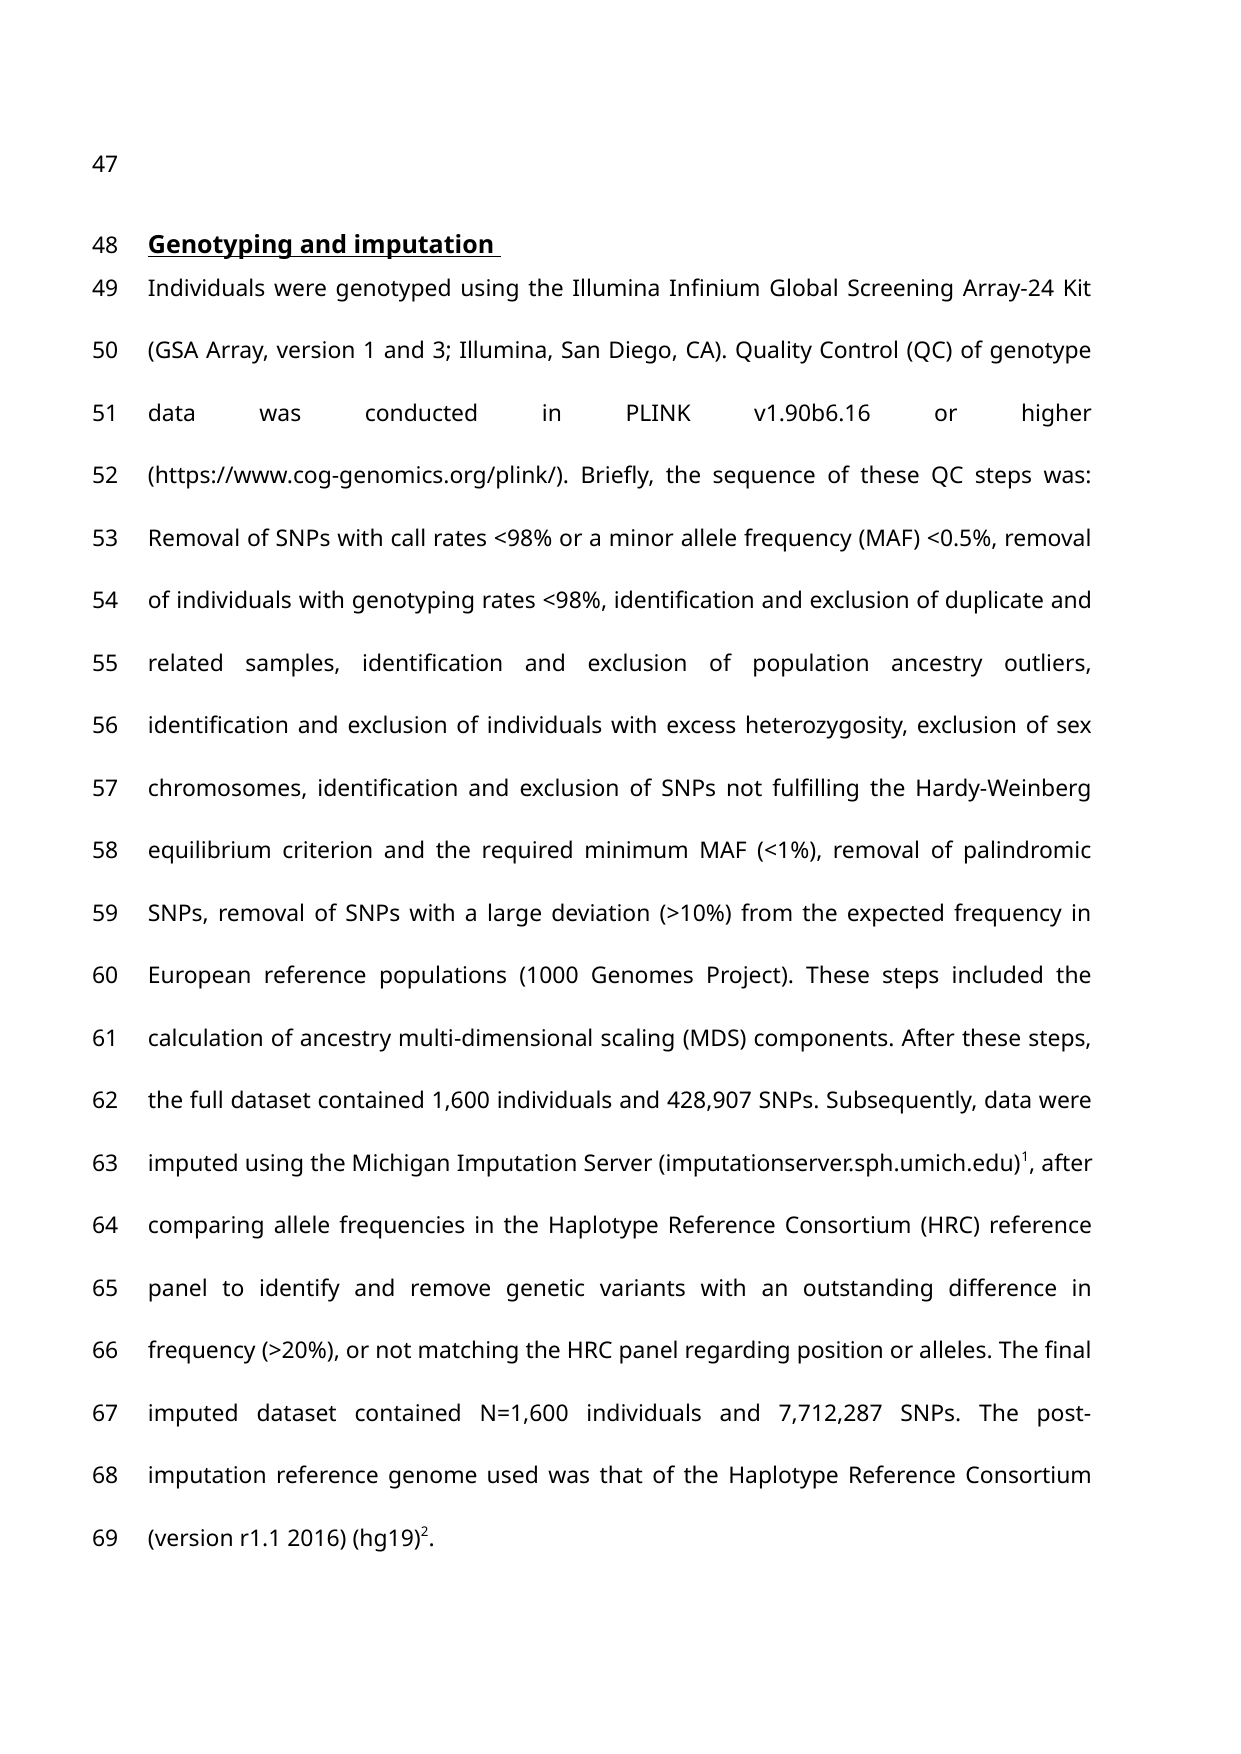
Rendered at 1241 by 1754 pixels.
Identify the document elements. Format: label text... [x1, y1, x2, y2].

subtitle Genotyping and imputation [148, 227, 1093, 261]
text Individuals were genotyped using the Illumina Infinium Global Screening Array-24 Kit (GSA Array, version 1 and 3; Illumina, San Diego, CA). Quality Control (QC) of genotype data was conducted in PLINK v1.90b6.16 or higher (https://www.cog-genomics.org/plink/). Briefly, the sequence of these QC steps was: Removal of SNPs with call rates <98% or a minor allele frequency (MAF) <0.5%, removal of individuals with genotyping rates <98%, identification and exclusion of duplicate and related samples, identification and exclusion of population ancestry outliers, identification and exclusion of individuals with excess heterozygosity, exclusion of sex chromosomes, identification and exclusion of SNPs not fulfilling the Hardy-Weinberg equilibrium criterion and the required minimum MAF (<1%), removal of palindromic SNPs, removal of SNPs with a large deviation (>10%) from the expected frequency in European reference populations (1000 Genomes Project). These steps included the calculation of ancestry multi-dimensional scaling (MDS) components. After these steps, the full dataset contained 1,600 individuals and 428,907 SNPs. Subsequently, data were imputed using the Michigan Imputation Server (imputationserver.sph.umich.edu)1, after comparing allele frequencies in the Haplotype Reference Consortium (HRC) reference panel to identify and remove genetic variants with an outstanding difference in frequency (>20%), or not matching the HRC panel regarding position or alleles. The final imputed dataset contained N=1,600 individuals and 7,712,287 SNPs. The post-imputation reference genome used was that of the Haplotype Reference Consortium (version r1.1 2016) (hg19)2. [148, 272, 1093, 1553]
